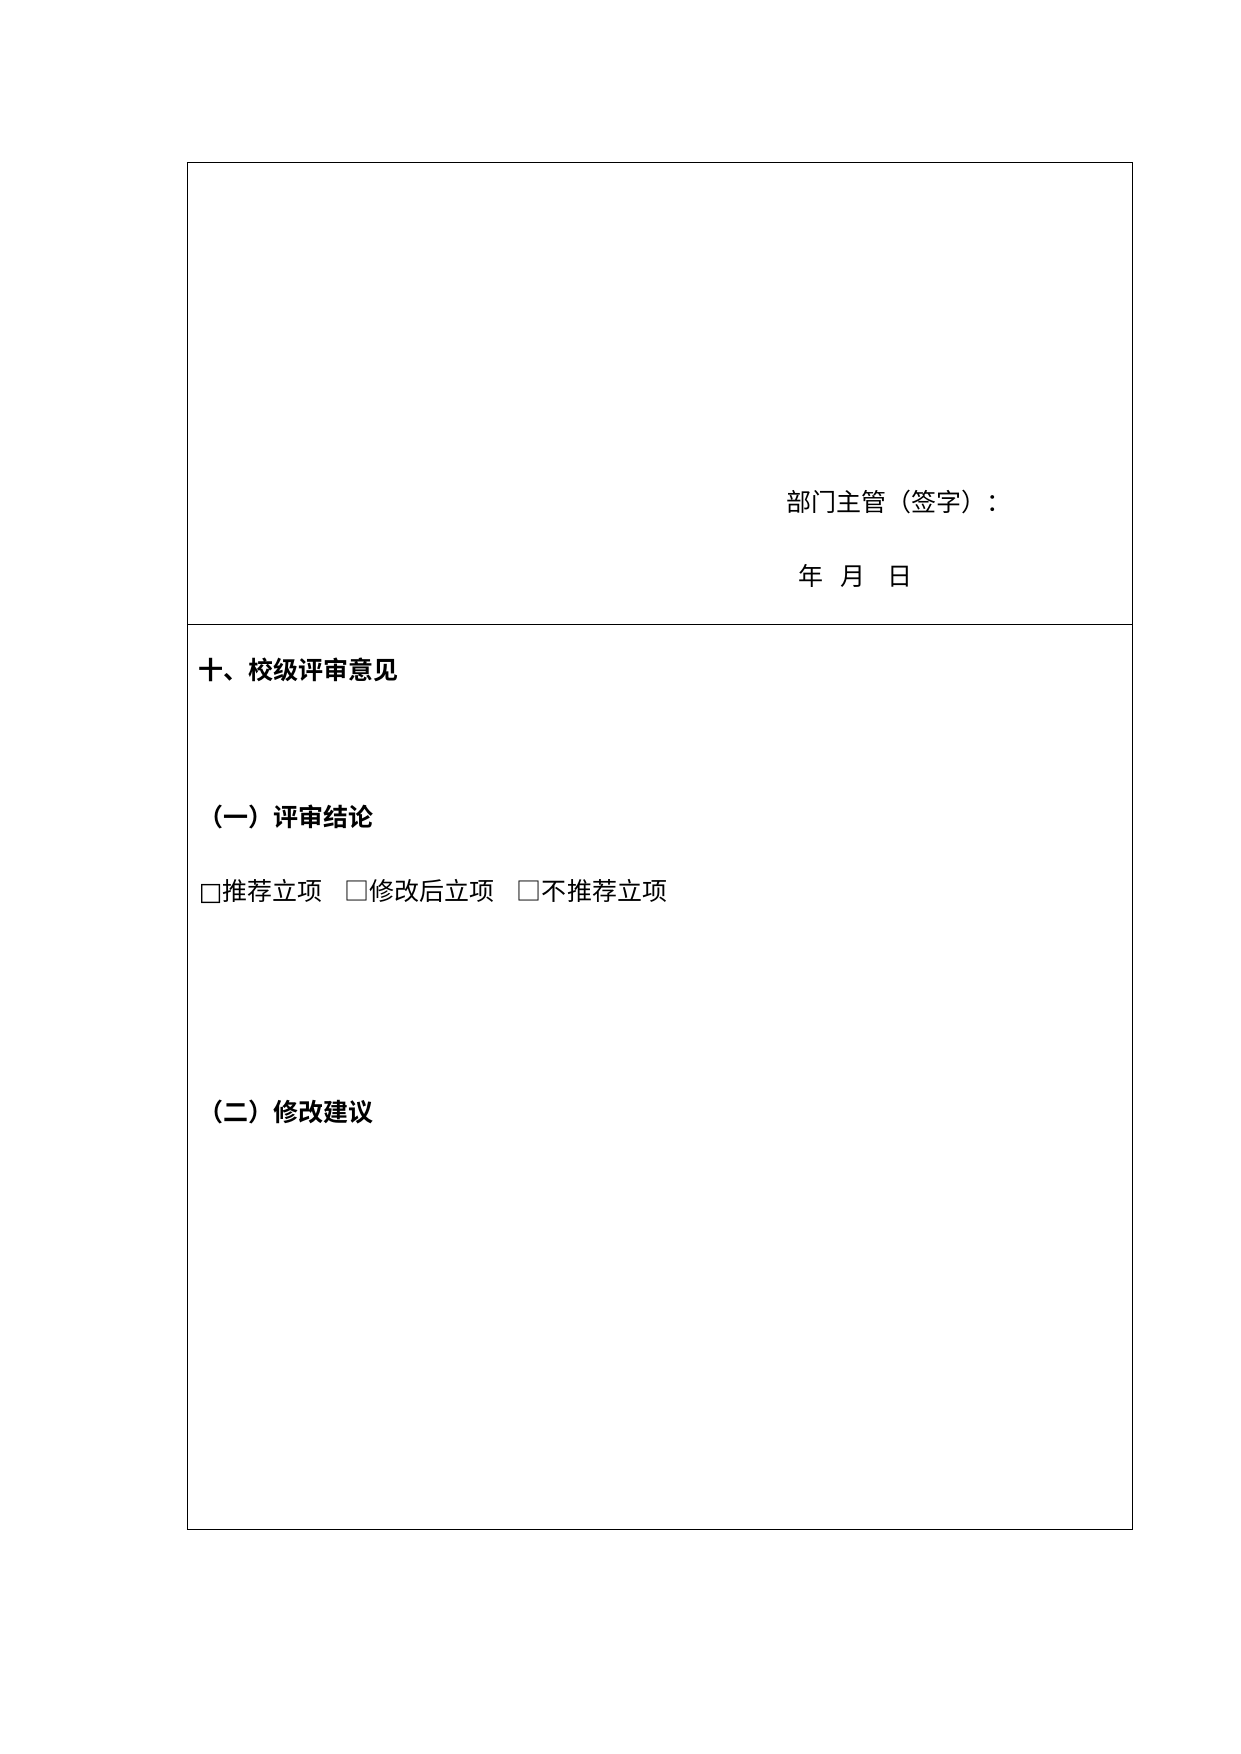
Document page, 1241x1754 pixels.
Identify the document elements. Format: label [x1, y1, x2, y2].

table_cell [188, 163, 1132, 624]
table_cell [188, 625, 1132, 1529]
